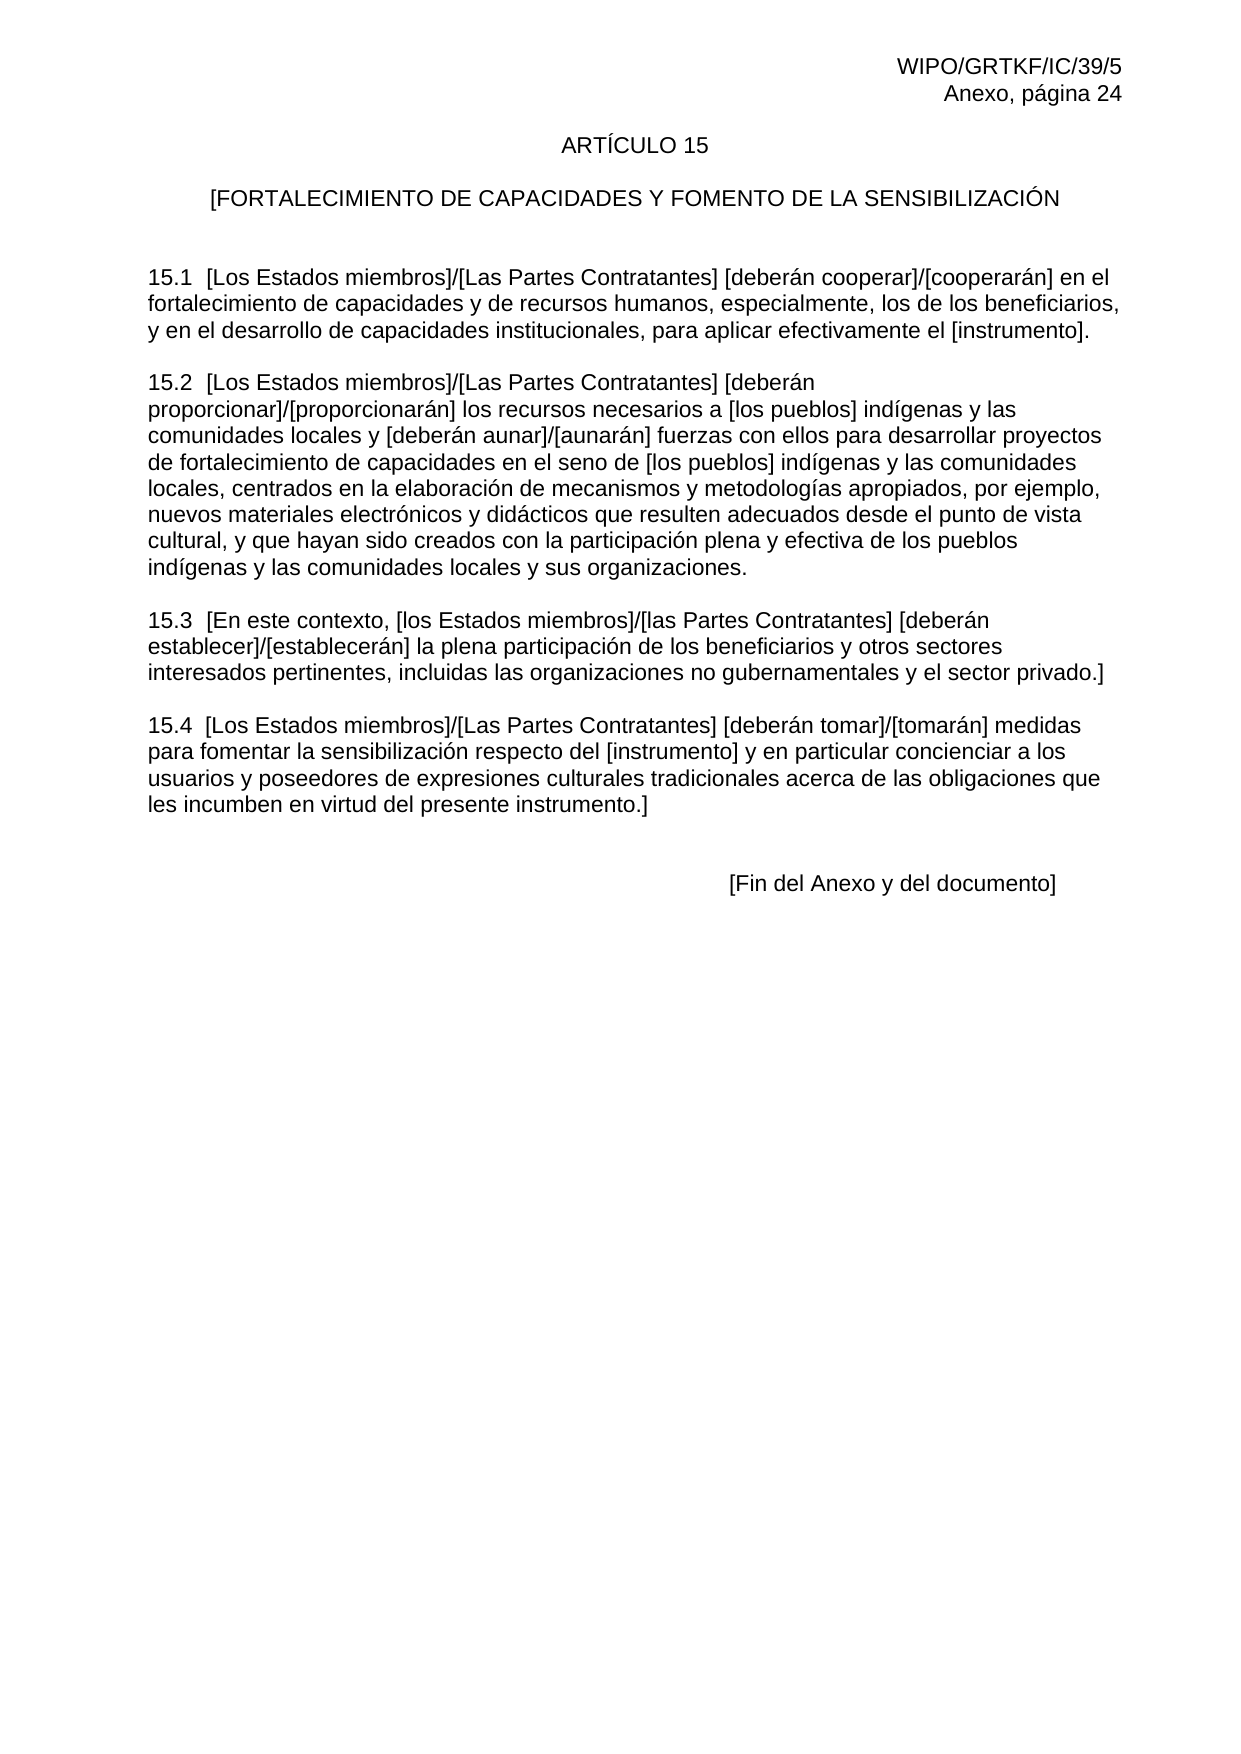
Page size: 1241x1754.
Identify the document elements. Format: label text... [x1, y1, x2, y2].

text [FORTALECIMIENTO DE CAPACIDADES Y FOMENTO DE LA SENSIBILIZACIÓN [148, 185, 1122, 211]
text [Fin del Anexo y del documento] [729, 870, 1122, 896]
text 15.3 [En este contexto, [los Estados miembros]/[las Partes Contratantes] [deberán establecer]/[establecerán] la plena participación de los beneficiarios y otros sectores interesados pertinentes, incluidas las organizaciones no gubernamentales y el sector privado.] [148, 607, 1122, 686]
text 15.2 [Los Estados miembros]/[Las Partes Contratantes] [deberán proporcionar]/[proporcionarán] los recursos necesarios a [los pueblos] indígenas y las comunidades locales y [deberán aunar]/[aunarán] fuerzas con ellos para desarrollar proyectos de fortalecimiento de capacidades en el seno de [los pueblos] indígenas y las comunidades locales, centrados en la elaboración de mecanismos y metodologías apropiados, por ejemplo, nuevos materiales electrónicos y didácticos que resulten adecuados desde el punto de vista cultural, y que hayan sido creados con la participación plena y efectiva de los pueblos indígenas y las comunidades locales y sus organizaciones. [148, 369, 1122, 580]
text 15.4 [Los Estados miembros]/[Las Partes Contratantes] [deberán tomar]/[tomarán] medidas para fomentar la sensibilización respecto del [instrumento] y en particular concienciar a los usuarios y poseedores de expresiones culturales tradicionales acerca de las obligaciones que les incumben en virtud del presente instrumento.] [148, 712, 1122, 817]
text ARTÍCULO 15 [148, 132, 1122, 158]
text 15.1 [Los Estados miembros]/[Las Partes Contratantes] [deberán cooperar]/[cooperarán] en el fortalecimiento de capacidades y de recursos humanos, especialmente, los de los beneficiarios, y en el desarrollo de capacidades institucionales, para aplicar efectivamente el [instrumento]. [148, 264, 1122, 343]
